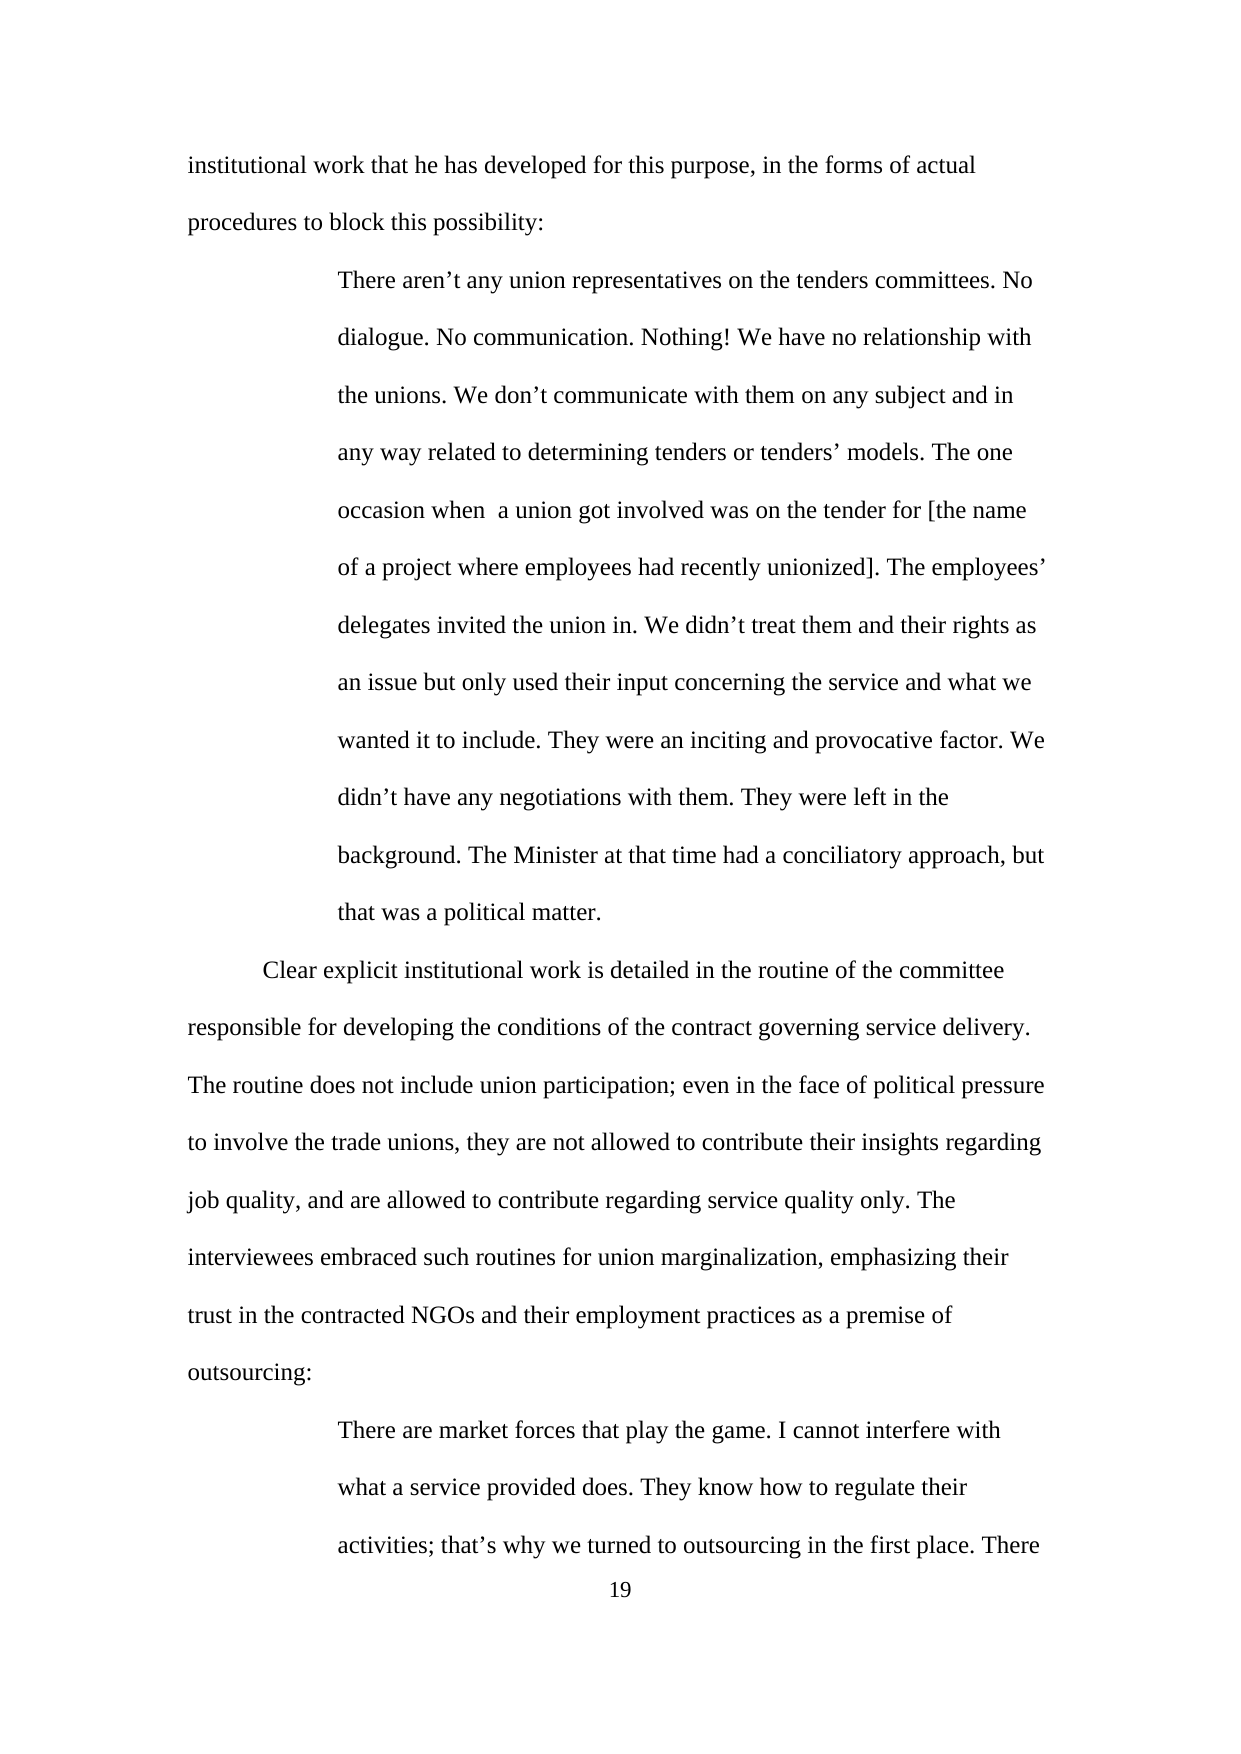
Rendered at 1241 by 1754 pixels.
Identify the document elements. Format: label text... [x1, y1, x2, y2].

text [337, 1415, 1053, 1559]
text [187, 150, 1053, 236]
text Clear explicit institutional work is detailed in the routine of the committee responsible for developing the conditions of the contract governing service delivery. The routine does not include union participation; even in the face of political pressure to involve the trade unions, they are not allowed to contribute their insights regarding job quality, and are allowed to contribute regarding service quality only. The interviewees embraced such routines for union marginalization, emphasizing their trust in the contracted NGOs and their employment practices as a premise of outsourcing: [187, 955, 1053, 1386]
text There aren’t any union representatives on the tenders committees. No dialogue. No communication. Nothing! We have no relationship with the unions. We don’t communicate with them on any subject and in any way related to determining tenders or tenders’ models. The one occasion when a union got involved was on the tender for [the name of a project where employees had recently unionized]. The employees’ delegates invited the union in. We didn’t treat them and their rights as an issue but only used their input concerning the service and what we wanted it to include. They were an inciting and provocative factor. We didn’t have any negotiations with them. They were left in the background. The Minister at that time had a conciliatory approach, but that was a political matter. [337, 265, 1053, 926]
